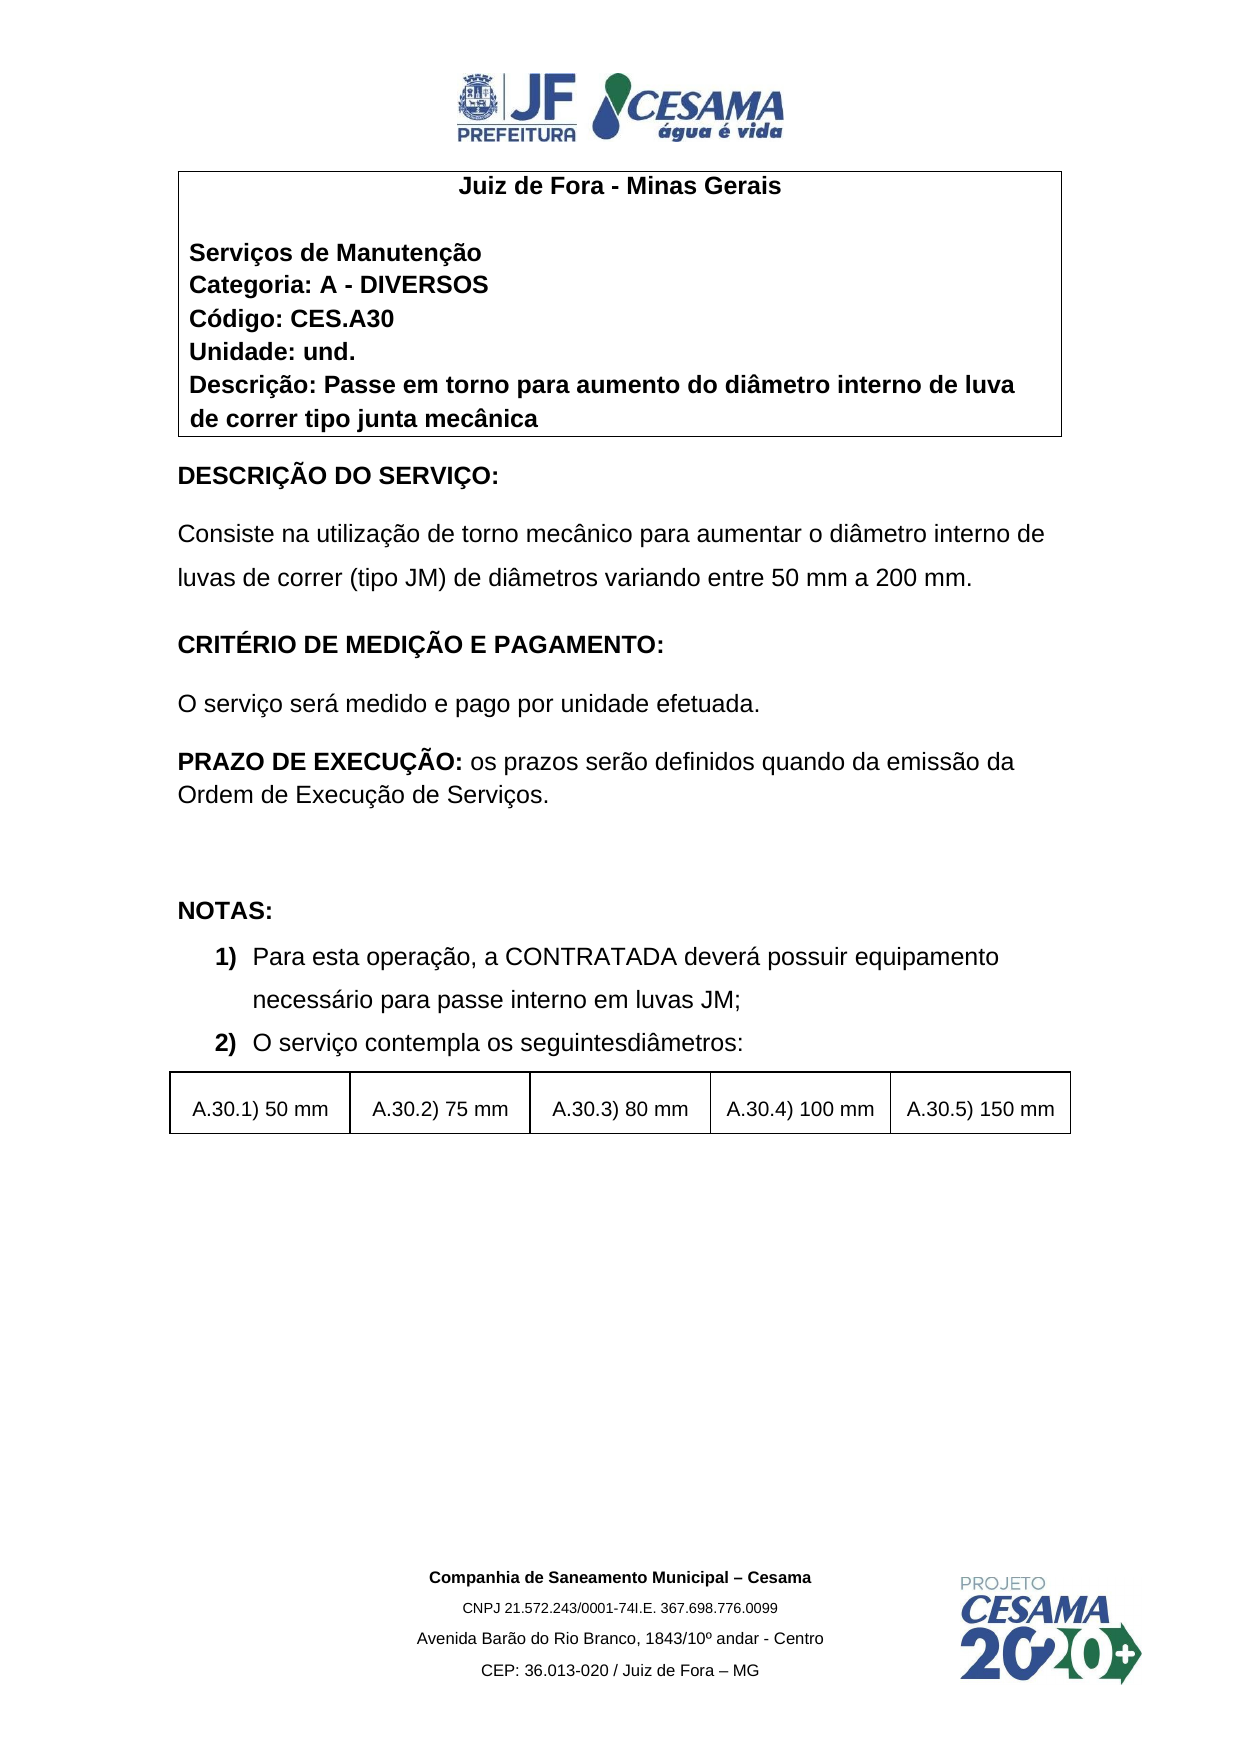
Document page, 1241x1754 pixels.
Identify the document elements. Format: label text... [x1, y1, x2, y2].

text Consiste na utilização de torno mecânico para aumentar o diâmetro interno de luvas de correr (tipo JM) de diâmetros variando entre 50 mm a 200 mm. [177, 519, 1058, 591]
table_header A.30.5) 150 mm [891, 1073, 1070, 1133]
picture [457, 73, 784, 142]
text O serviço será medido e pago por unidade efetuada. [177, 689, 1105, 717]
text PRAZO DE EXECUÇÃO: os prazos serão definidos quando da emissão da Ordem de Execução de Serviços. [177, 747, 1058, 808]
text DESCRIÇÃO DO SERVIÇO: [177, 461, 1105, 490]
text CRITÉRIO DE MEDIÇÃO E PAGAMENTO: [177, 630, 1105, 659]
list O serviço contempla os seguintesdiâmetros: [214, 1028, 1105, 1057]
text NOTAS: [177, 896, 1105, 925]
table_header A.30.1) 50 mm [171, 1073, 349, 1133]
table_header A.30.2) 75 mm [351, 1073, 529, 1133]
list Para esta operação, a CONTRATADA deverá possuir equipamento necessário para passe interno em luvas JM; [215, 942, 1063, 1013]
picture [960, 1577, 1142, 1685]
table_header A.30.4) 100 mm [711, 1073, 890, 1133]
table_header A.30.3) 80 mm [531, 1073, 710, 1133]
